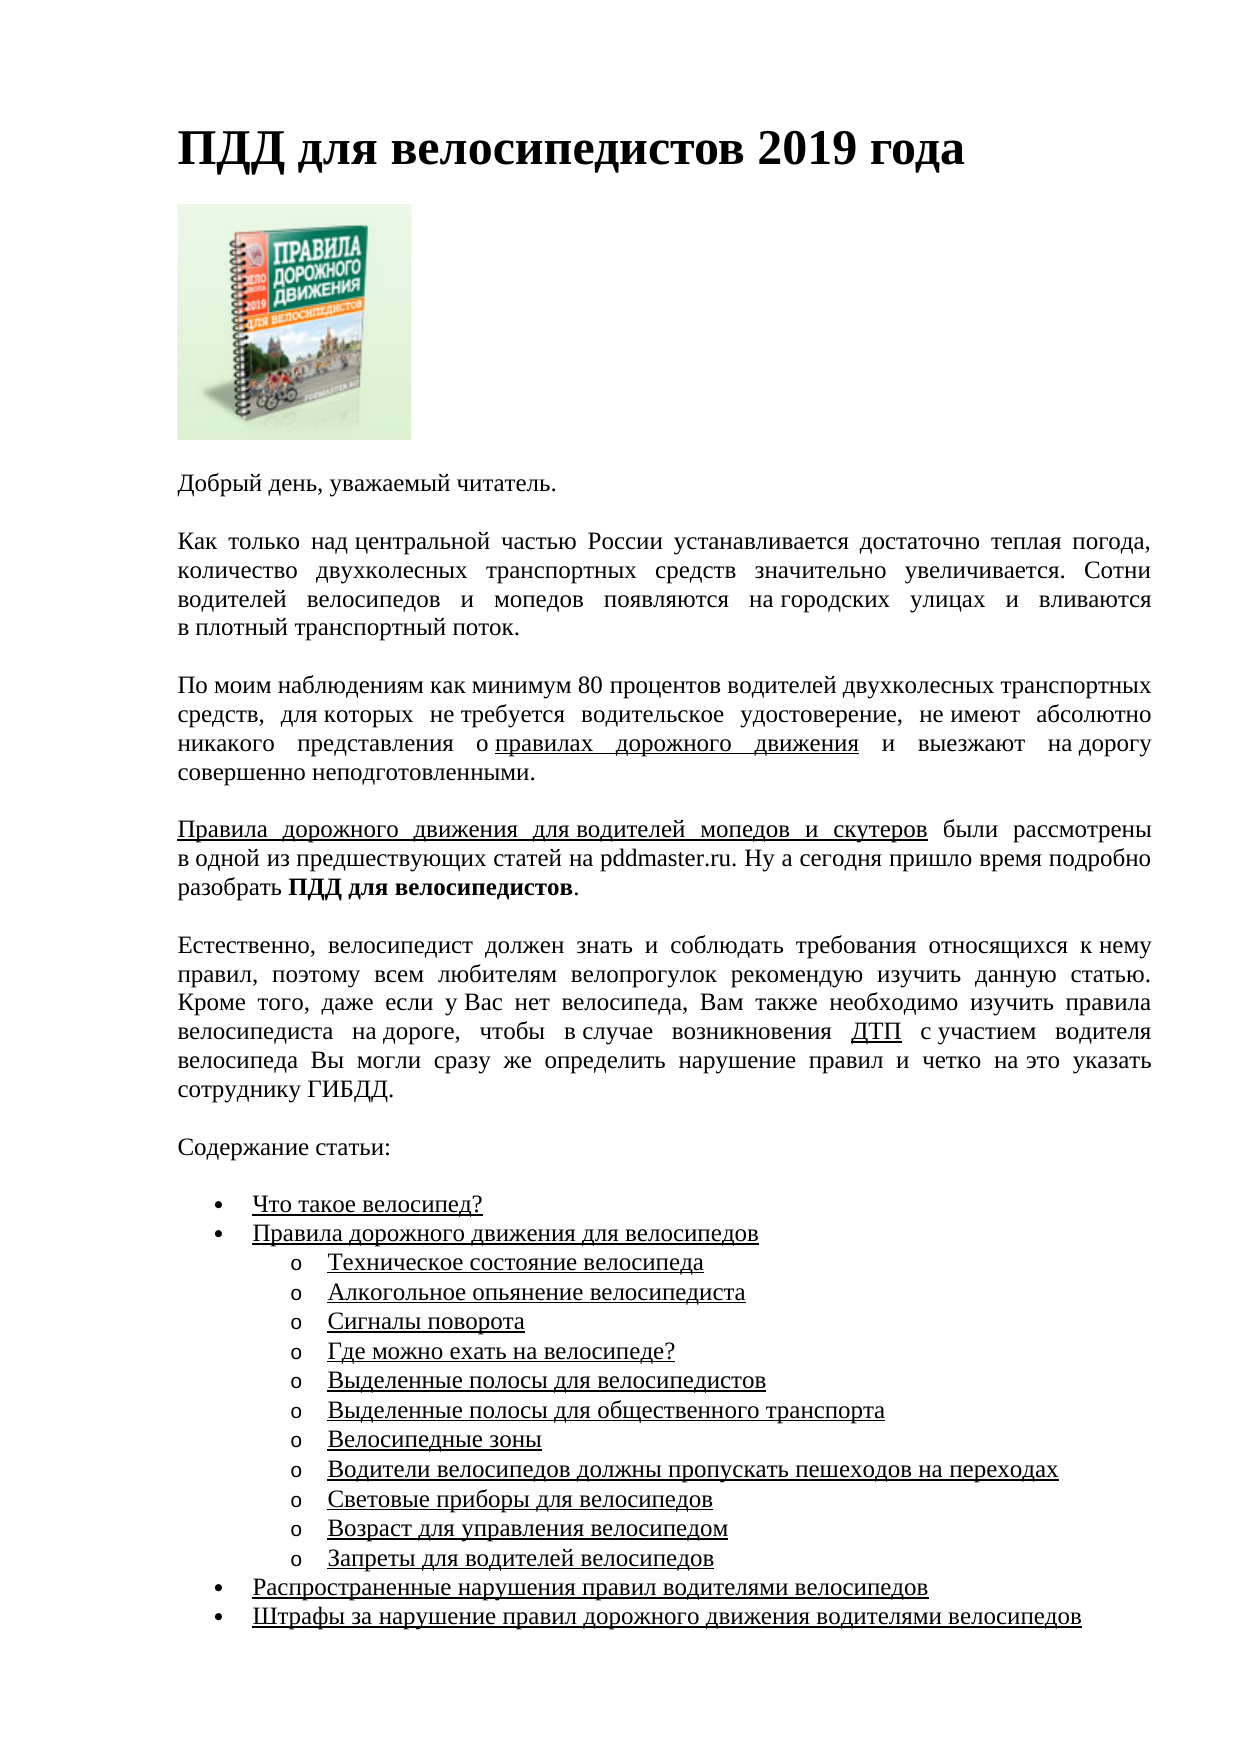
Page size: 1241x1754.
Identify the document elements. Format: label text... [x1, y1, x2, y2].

list Велосипедные зоны [290, 1424, 1152, 1454]
text По моим наблюдениям как минимум 80 процентов водителей двухколесных транспортных средств, для которых не требуется водительское удостоверение, не имеют абсолютно никакого представления о правилах дорожного движения и выезжают на дорогу совершенно неподготовленными. [177, 670, 1152, 785]
list Штрафы за нарушение правил дорожного движения водителями велосипедов [215, 1601, 1152, 1630]
text Как только над центральной частью России устанавливается достаточно теплая погода, количество двухколесных транспортных средств значительно увеличивается. Сотни водителей велосипедов и мопедов появляются на городских улицах и вливаются в плотный транспортный поток. [177, 526, 1152, 641]
picture [177, 204, 412, 440]
list Что такое велосипед? [215, 1189, 1152, 1218]
list Правила дорожного движения для велосипедов [215, 1218, 1152, 1247]
text Правила дорожного движения для водителей мопедов и скутеров были рассмотрены в одной из предшествующих статей на pddmaster.ru. Ну а сегодня пришло время подробно разобрать ПДД для велосипедистов. [177, 814, 1152, 901]
text Добрый день, уважаемый читатель. [177, 468, 1152, 497]
list Где можно ехать на велосипеде? [290, 1336, 1152, 1365]
list Запреты для водителей велосипедов [290, 1543, 1152, 1572]
text ПДД для велосипедистов 2019 года [177, 118, 1152, 176]
text Естественно, велосипедист должен знать и соблюдать требования относящихся к нему правил, поэтому всем любителям велопрогулок рекомендую изучить данную статью. Кроме того, даже если у Вас нет велосипеда, Вам также необходимо изучить правила велосипедиста на дороге, чтобы в случае возникновения ДТП с участием водителя велосипеда Вы могли сразу же определить нарушение правил и четко на это указать сотруднику ГИБДД. [177, 930, 1152, 1102]
list Выделенные полосы для общественного транспорта [290, 1395, 1152, 1424]
text Содержание статьи: [177, 1132, 1152, 1160]
list Сигналы поворота [290, 1306, 1152, 1336]
list Выделенные полосы для велосипедистов [290, 1365, 1152, 1395]
list Водители велосипедов должны пропускать пешеходов на переходах [290, 1454, 1152, 1484]
list Возраст для управления велосипедом [290, 1513, 1152, 1543]
list Алкогольное опьянение велосипедиста [290, 1277, 1152, 1306]
list Распространенные нарушения правил водителями велосипедов [215, 1572, 1152, 1601]
list Световые приборы для велосипедов [290, 1484, 1152, 1513]
list Техническое состояние велосипеда [290, 1247, 1152, 1277]
